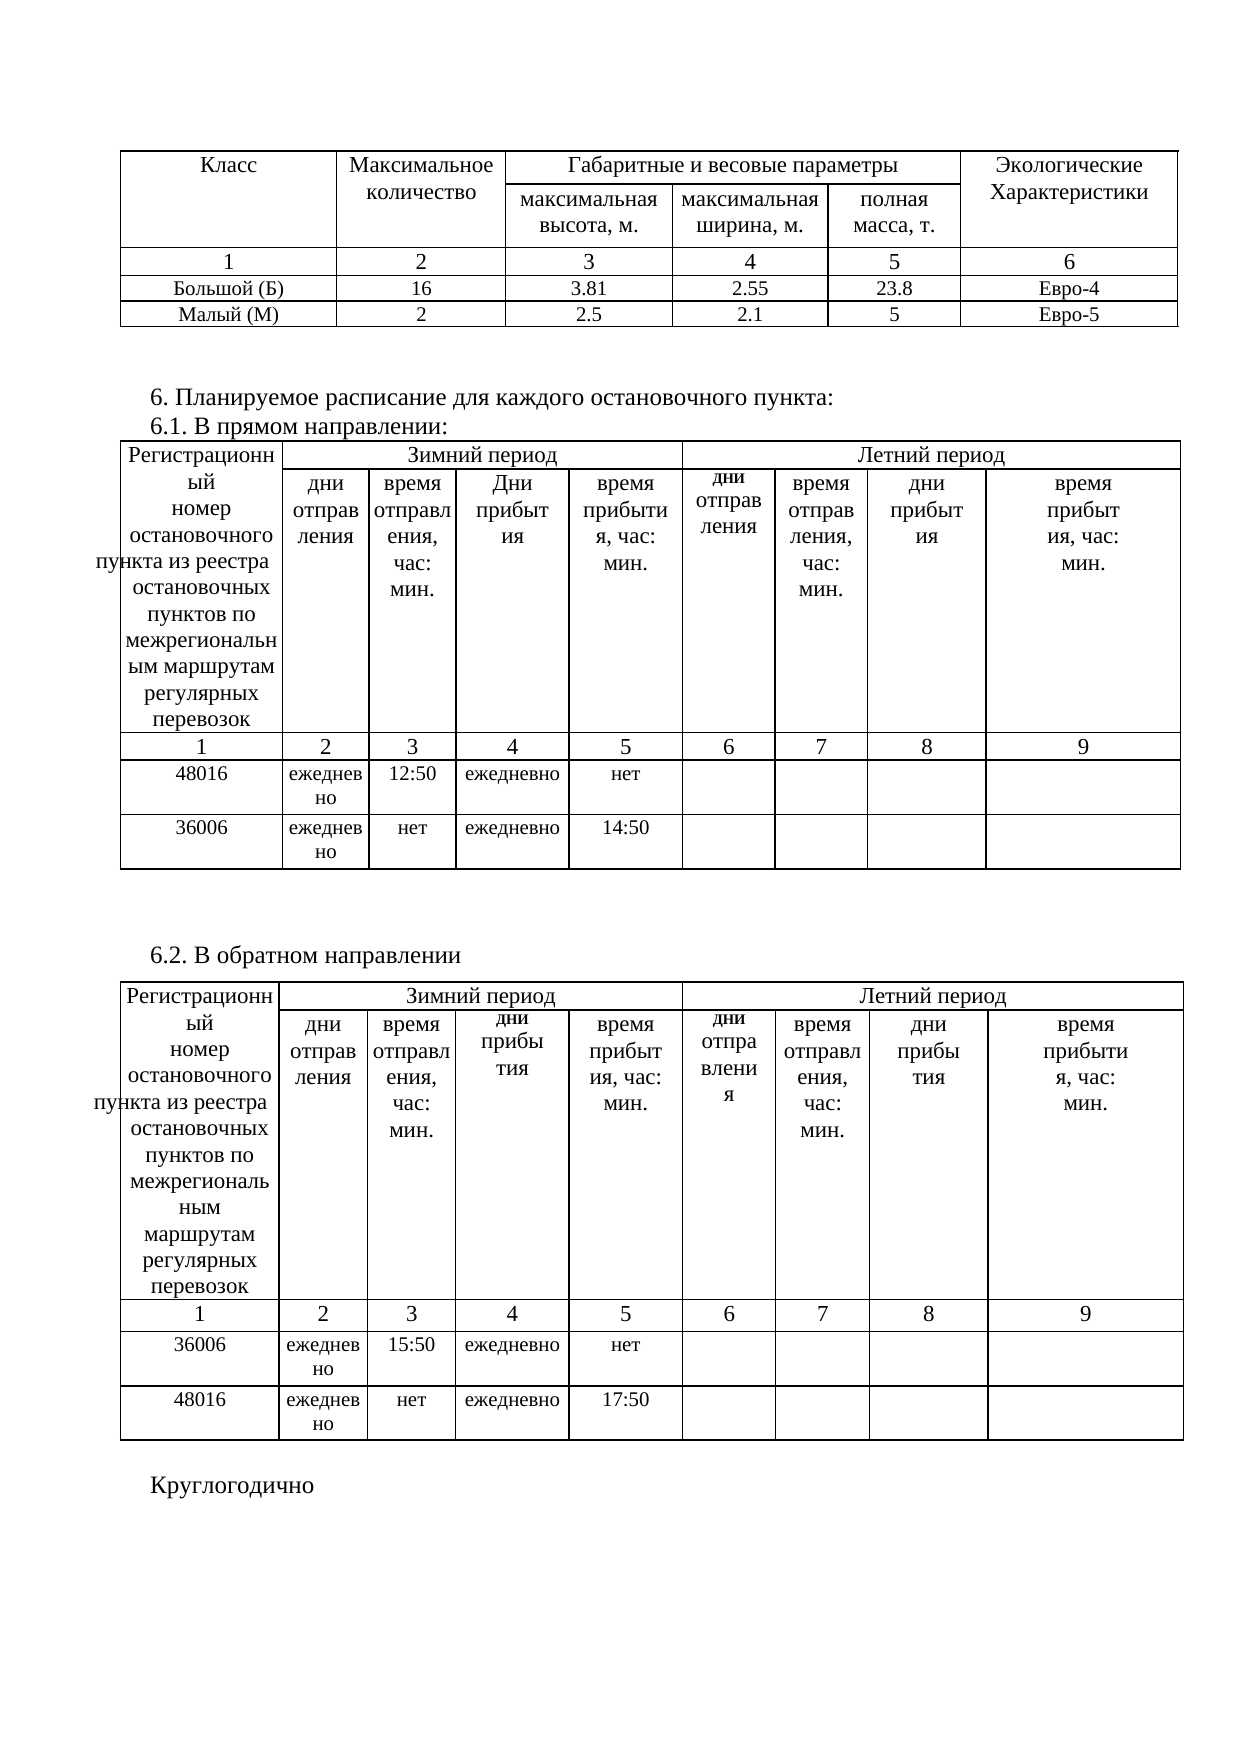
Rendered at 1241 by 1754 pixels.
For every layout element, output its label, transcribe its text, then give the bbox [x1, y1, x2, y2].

table_cell ДНИ прибы тия [456, 1011, 568, 1299]
table_cell 5 [829, 248, 960, 274]
table_cell 4 [457, 733, 568, 759]
table_cell 4 [456, 1300, 568, 1331]
table_cell [683, 761, 774, 814]
table_cell 7 [776, 733, 867, 759]
table_cell нет [570, 1332, 682, 1385]
table_header Зимний период [280, 983, 682, 1009]
table_cell 2.5 [506, 302, 672, 326]
table_cell нет [570, 761, 682, 814]
table_header Летний период [683, 442, 1180, 468]
table_cell дни прибы тия [870, 1011, 987, 1299]
table_cell дни отправ ления [280, 1011, 367, 1299]
text 6.2. В обратном направлении [150, 940, 1090, 968]
table_cell 1 [121, 248, 336, 274]
table_cell [989, 1387, 1183, 1439]
table_cell [870, 1387, 987, 1439]
text Круглогодично [150, 1470, 1090, 1498]
table_cell время отправ ления, час: мин. [776, 470, 867, 731]
table_header Зимний период [283, 442, 682, 468]
table_cell ежедневно [283, 815, 368, 868]
table_cell [776, 1332, 869, 1385]
table_cell 8 [870, 1300, 987, 1331]
table_header Максимальное количество [337, 152, 505, 247]
table_cell 2 [337, 248, 505, 274]
table_cell 48016 [121, 1387, 278, 1439]
table_cell 14:50 [570, 815, 682, 868]
table_cell 9 [989, 1300, 1183, 1331]
table_header Регистрационный номер остановочного пункта из реестра остановочных пунктов по межрегиональным маршрутам регулярных перевозок [121, 442, 282, 731]
table_cell 15:50 [368, 1332, 455, 1385]
table_cell [989, 1332, 1183, 1385]
table_cell 2.1 [673, 302, 827, 326]
table_cell 36006 [121, 815, 282, 868]
table_cell [776, 1387, 869, 1439]
table_cell ежедневно [456, 1332, 568, 1385]
table_cell 3 [370, 733, 455, 759]
table_cell 2 [280, 1300, 367, 1331]
table_cell максимальная ширина, м. [673, 185, 827, 247]
table_cell ежедневно [283, 761, 368, 814]
table_cell 6 [961, 248, 1177, 274]
table_cell дни отправ ления [283, 470, 368, 731]
table_cell 7 [776, 1300, 869, 1331]
table_cell [870, 1332, 987, 1385]
table_cell [987, 815, 1180, 868]
table_cell [776, 761, 867, 814]
text 6.1. В прямом направлении: [150, 411, 1090, 440]
table_cell 4 [673, 248, 827, 274]
table_cell Евро-5 [961, 302, 1177, 326]
table_cell дни прибыт ия [868, 470, 985, 731]
table_cell время прибыти я, час: мин. [570, 470, 682, 731]
table_cell [987, 761, 1180, 814]
table_cell ДНИ отпра влени я [683, 1011, 775, 1299]
table_cell 16 [337, 276, 505, 300]
table_cell время прибыти я, час: мин. [989, 1011, 1183, 1299]
table_cell Евро-4 [961, 276, 1177, 300]
table_cell 1 [121, 1300, 278, 1331]
table_cell [683, 1332, 775, 1385]
table_cell [868, 815, 985, 868]
table_cell 17:50 [570, 1387, 682, 1439]
table_cell 3.81 [506, 276, 672, 300]
table_cell Дни прибыт ия [457, 470, 568, 731]
table_cell Большой (Б) [121, 276, 336, 300]
table_cell 5 [570, 733, 682, 759]
table_cell ежедневно [280, 1332, 367, 1385]
table_cell 5 [829, 302, 960, 326]
table_cell время прибыт ия, час: мин. [570, 1011, 682, 1299]
table_cell время отправл ения, час: мин. [368, 1011, 455, 1299]
table_cell [683, 1387, 775, 1439]
table_header Регистрационный номер остановочного пункта из реестра остановочных пунктов по межрегиональным маршрутам регулярных перевозок [121, 983, 278, 1299]
table_cell 2 [283, 733, 368, 759]
table_header Летний период [683, 983, 1183, 1009]
table_cell 2.55 [673, 276, 827, 300]
table_cell нет [368, 1387, 455, 1439]
table_header Класс [121, 152, 336, 247]
table_cell ежедневно [457, 815, 568, 868]
table_cell максимальная высота, м. [506, 185, 672, 247]
table_cell 6 [683, 1300, 775, 1331]
table_cell 23.8 [829, 276, 960, 300]
table_cell 12:50 [370, 761, 455, 814]
table_cell нет [370, 815, 455, 868]
table_cell 3 [368, 1300, 455, 1331]
table_header Экологические Характеристики [961, 152, 1177, 247]
table_cell ежедневно [456, 1387, 568, 1439]
table_cell время отправл ения, час: мин. [776, 1011, 869, 1299]
table_header Габаритные и весовые параметры [506, 152, 960, 183]
table_cell полная масса, т. [829, 185, 960, 247]
table_cell 36006 [121, 1332, 278, 1385]
table_cell 5 [570, 1300, 682, 1331]
table_cell 3 [506, 248, 672, 274]
table_cell ежедневно [280, 1387, 367, 1439]
table_cell 8 [868, 733, 985, 759]
table_cell 48016 [121, 761, 282, 814]
table_cell ДНИ отправ ления [683, 470, 774, 731]
table_cell время прибыт ия, час: мин. [987, 470, 1180, 731]
table_cell время отправл ения, час: мин. [370, 470, 455, 731]
table_cell [683, 815, 774, 868]
table_cell 9 [987, 733, 1180, 759]
table_cell 2 [337, 302, 505, 326]
table_cell [868, 761, 985, 814]
text 6. Планируемое расписание для каждого остановочного пункта: [150, 382, 1090, 411]
table_cell Малый (М) [121, 302, 336, 326]
table_cell [776, 815, 867, 868]
table_cell ежедневно [457, 761, 568, 814]
table_cell 1 [121, 733, 282, 759]
table_cell 6 [683, 733, 774, 759]
